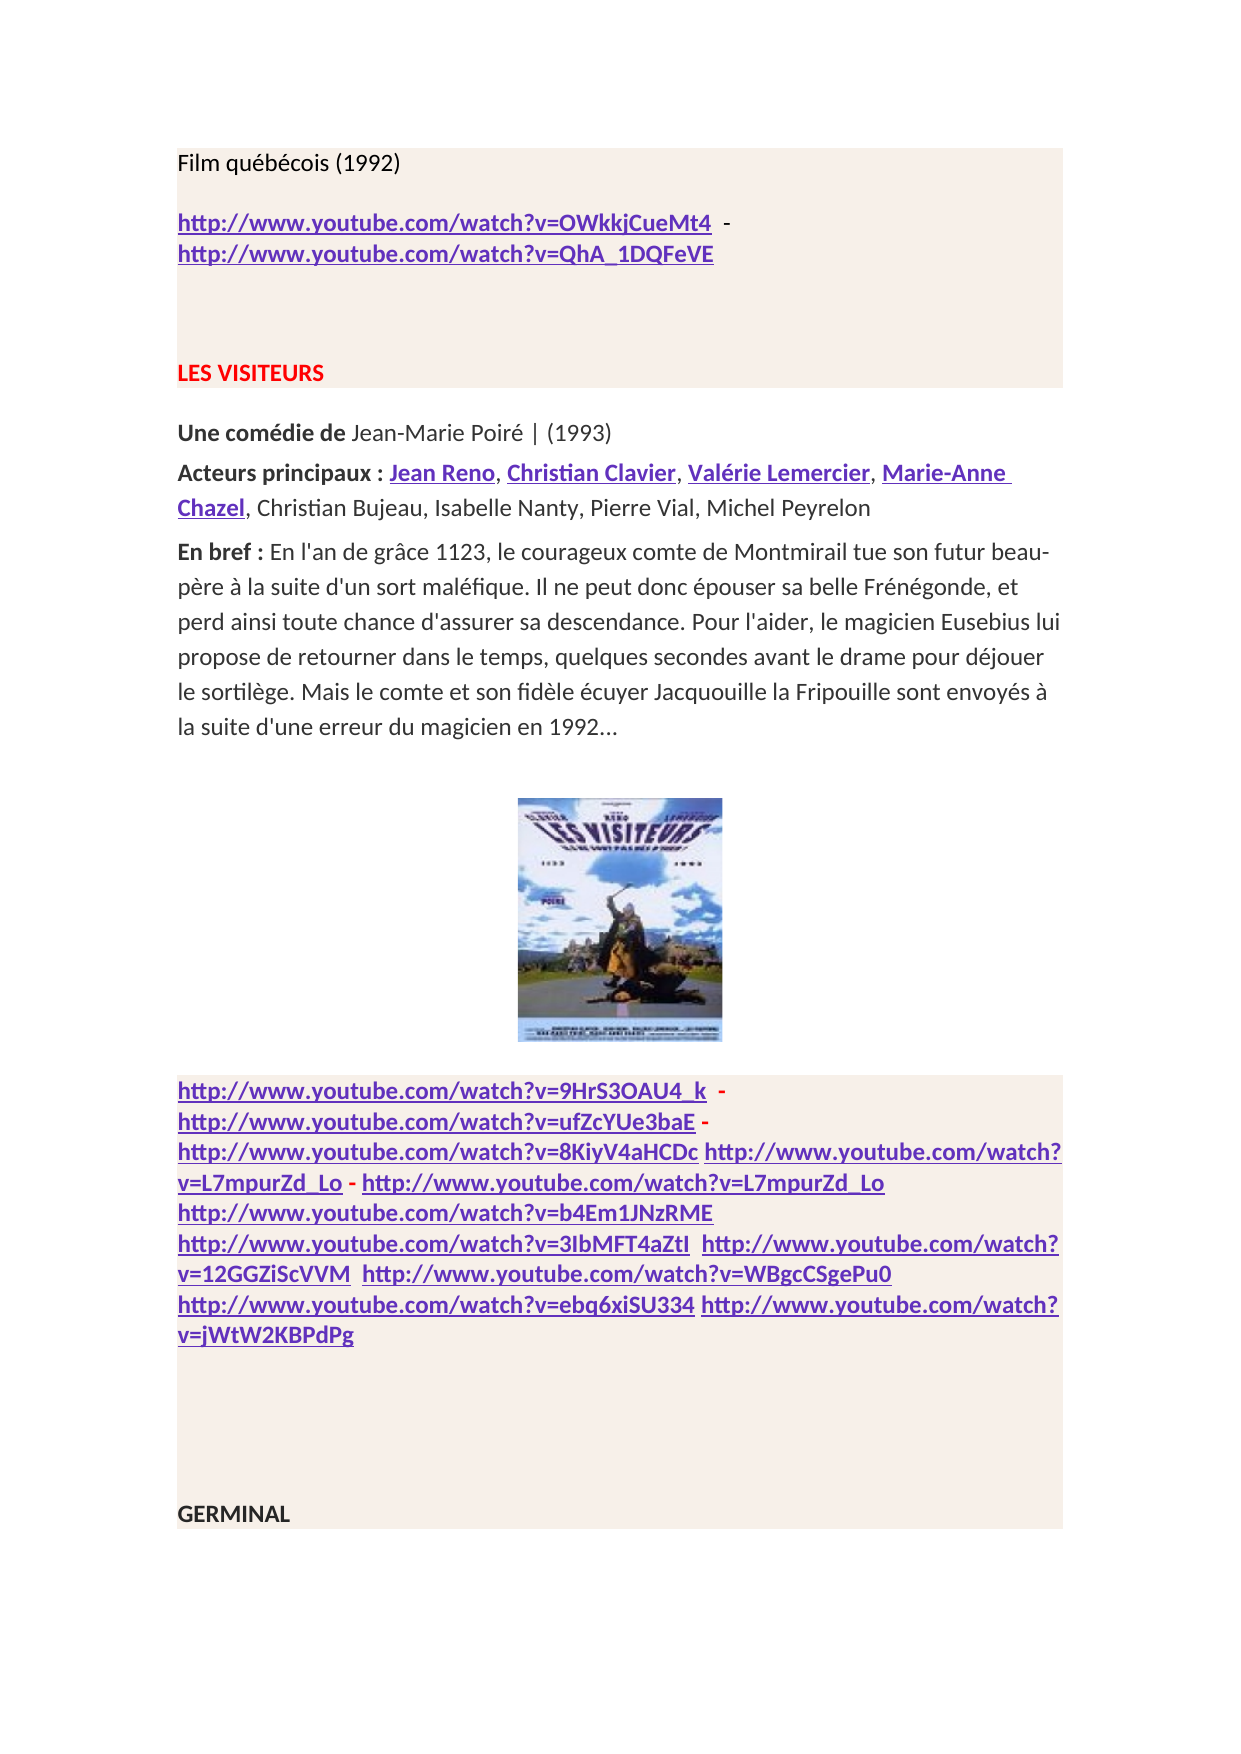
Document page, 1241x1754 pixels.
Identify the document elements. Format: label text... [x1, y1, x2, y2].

text Une comédie de Jean-Marie Poiré | (1993) [177, 417, 1063, 447]
text En bref : En l'an de grâce 1123, le courageux comte de Montmirail tue son futur beau-père à la suite d'un sort maléfique. Il ne peut donc épouser sa belle Frénégonde, et perd ainsi toute chance d'assurer sa descendance. Pour l'aider, le magicien Eusebius lui propose de retourner dans le temps, quelques secondes avant le drame pour déjouer le sortilège. Mais le comte et son fidèle écuyer Jacquouille la Fripouille sont envoyés à la suite d'une erreur du magicien en 1992... [177, 536, 1063, 742]
text http://www.youtube.com/watch?v=9HrS3OAU4_k - http://www.youtube.com/watch?v=ufZcYUe3baE - http://www.youtube.com/watch?v=8KiyV4aHCDc http://www.youtube.com/watch?v=L7mpurZd_Lo - http://www.youtube.com/watch?v=L7mpurZd_Lo http://www.youtube.com/watch?v=b4Em1JNzRME http://www.youtube.com/watch?v=3IbMFT4aZtI http://www.youtube.com/watch?v=12GGZiScVVM http://www.youtube.com/watch?v=WBgcCSgePu0 http://www.youtube.com/watch?v=ebq6xiSU334 http://www.youtube.com/watch?v=jWtW2KBPdPg [177, 1075, 1063, 1350]
text http://www.youtube.com/watch?v=OWkkjCueMt4 - http://www.youtube.com/watch?v=QhA_1DQFeVE [177, 207, 1063, 268]
text GERMINAL [177, 1499, 1063, 1529]
text Film québécois (1992) [177, 148, 1063, 178]
text Acteurs principaux : Jean Reno, Christian Clavier, Valérie Lemercier, Marie-Anne Chazel, Christian Bujeau, Isabelle Nanty, Pierre Vial, Michel Peyrelon [177, 457, 1063, 522]
picture [517, 798, 723, 1042]
text LES VISITEURS [177, 357, 1063, 388]
